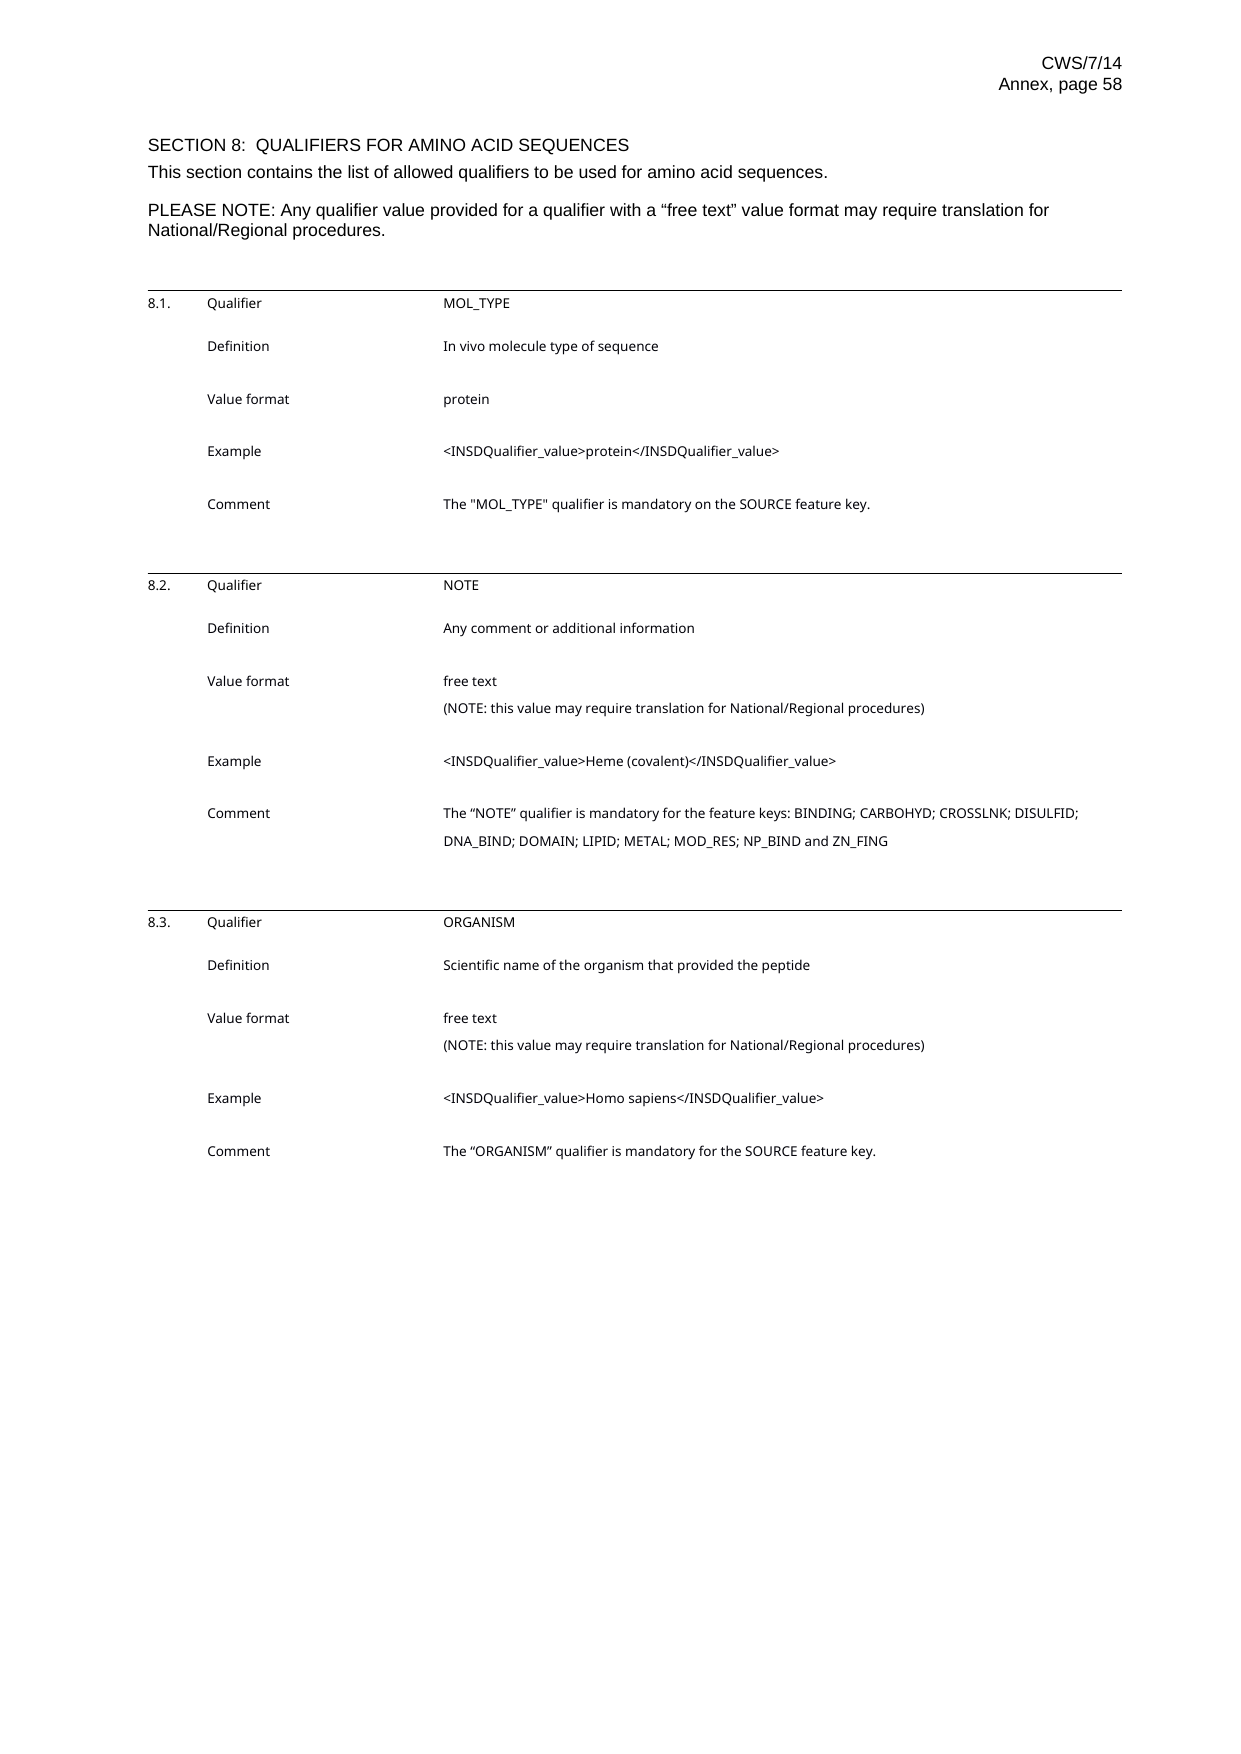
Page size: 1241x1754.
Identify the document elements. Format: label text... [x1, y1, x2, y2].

text PLEASE NOTE: Any qualifier value provided for a qualifier with a “free text” value format may require translation for National/Regional procedures. [148, 199, 1122, 240]
text Comment The “NOTE” qualifier is mandatory for the feature keys: BINDING; CARBOHYD; CROSSLNK; DISULFID; DNA_BIND; DOMAIN; LIPID; METAL; MOD_RES; NP_BIND and ZN_FING [207, 804, 1122, 850]
list 8.2. Qualifier NOTE [148, 574, 1122, 594]
text Comment The "MOL_TYPE" qualifier is mandatory on the SOURCE feature key. [207, 495, 1122, 513]
text Definition Any comment or additional information [207, 619, 1122, 637]
text Comment The “ORGANISM” qualifier is mandatory for the SOURCE feature key. [207, 1142, 1122, 1160]
text Value format free text (NOTE: this value may require translation for National/Regional procedures) [207, 672, 1122, 718]
text Definition Scientific name of the organism that provided the peptide [207, 956, 1122, 974]
text This section contains the list of allowed qualifiers to be used for amino acid sequences. [148, 161, 1122, 182]
text Example <INSDQualifier_value>protein</INSDQualifier_value> [207, 442, 1122, 461]
subtitle SECTION 8: QUALIFIERS FOR AMINO ACID SEQUENCES [148, 135, 1122, 155]
text Value format protein [207, 389, 1122, 408]
text Value format free text (NOTE: this value may require translation for National/Regional procedures) [207, 1009, 1122, 1055]
text Definition In vivo molecule type of sequence [207, 337, 1122, 355]
text Example <INSDQualifier_value>Heme (covalent)</INSDQualifier_value> [207, 752, 1122, 770]
list 8.3. Qualifier ORGANISM [148, 911, 1122, 931]
list 8.1. Qualifier MOL_TYPE [148, 291, 1122, 312]
text Example <INSDQualifier_value>Homo sapiens</INSDQualifier_value> [207, 1089, 1122, 1107]
